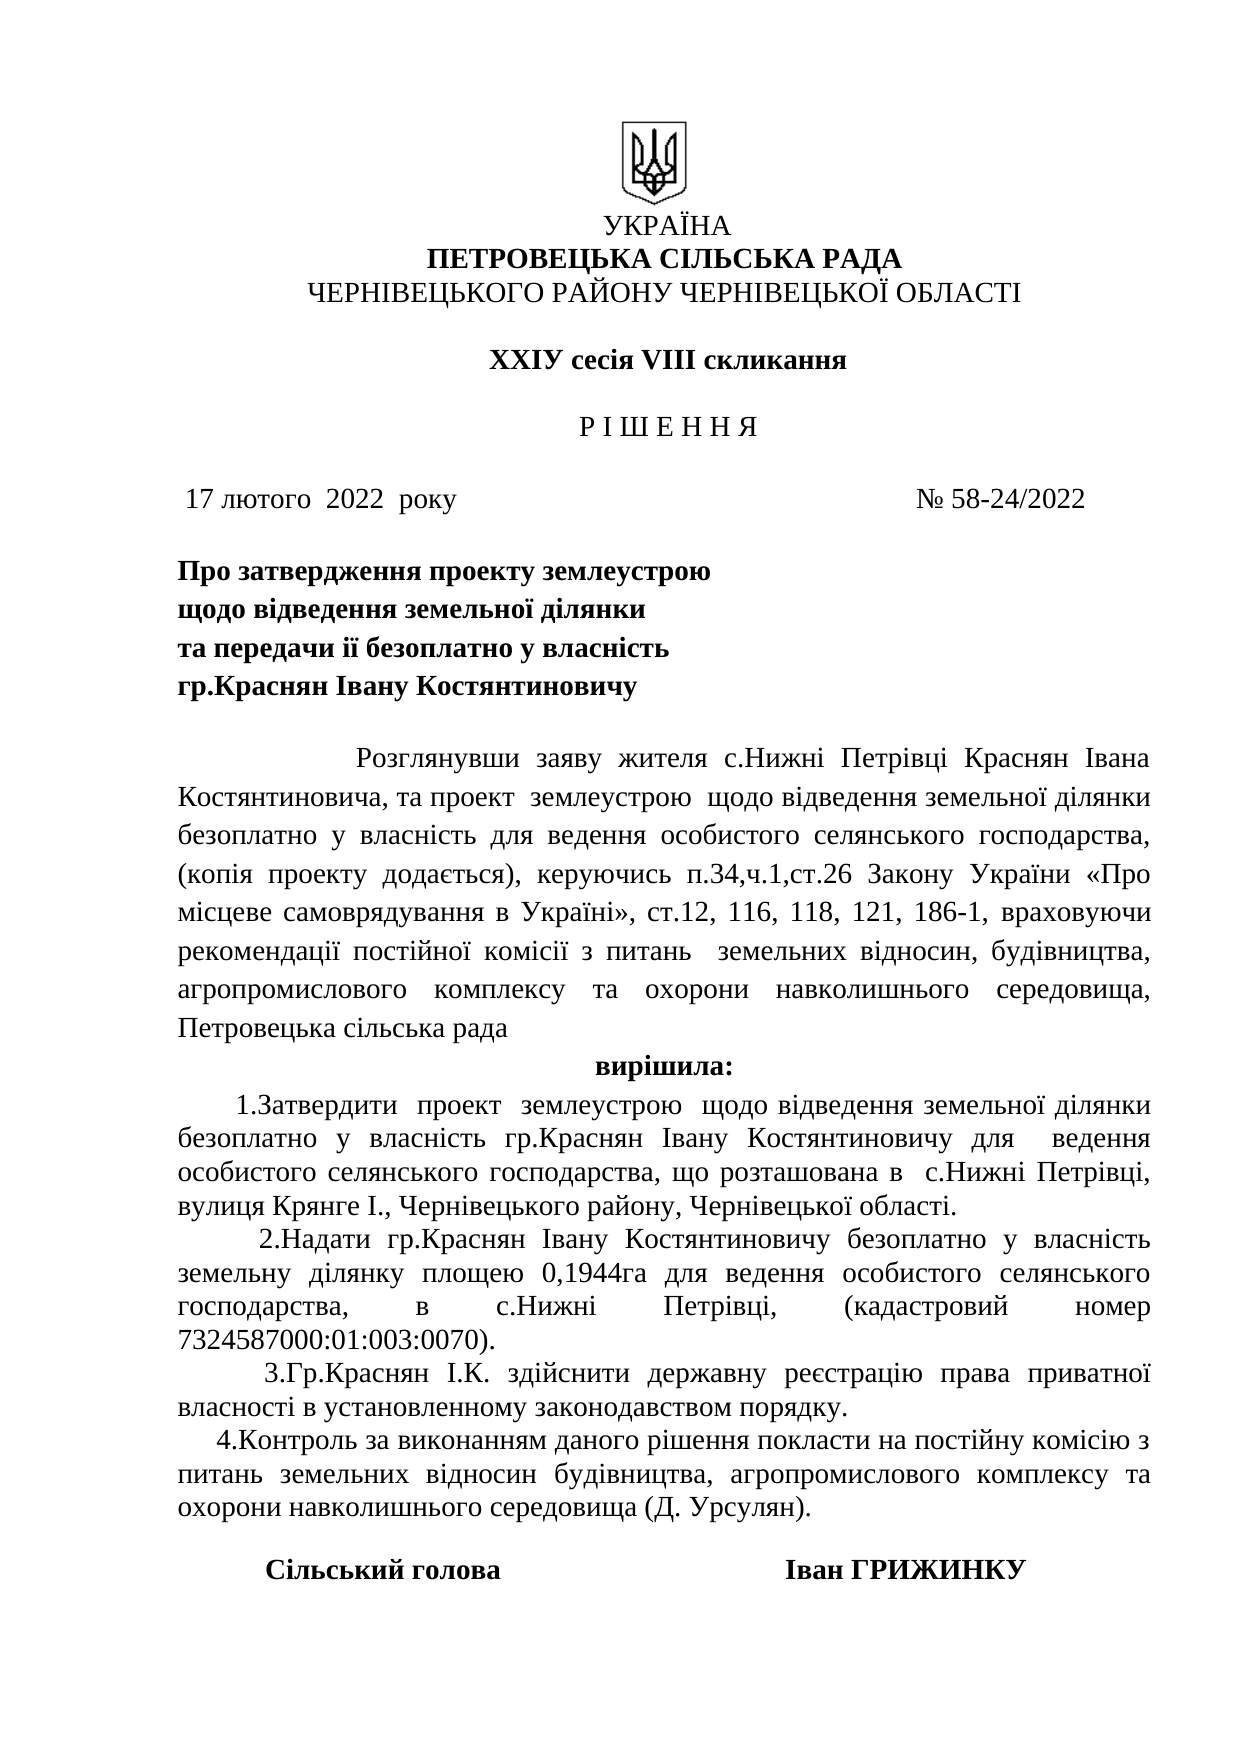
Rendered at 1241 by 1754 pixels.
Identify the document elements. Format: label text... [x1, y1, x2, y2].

text 3.Гр.Краснян І.К. здійснити державну реєстрацію права приватної власності в установленному законодавством порядку. [177, 1355, 1152, 1422]
text Р І Ш Е Н Н Я [177, 409, 1152, 442]
text ПЕТРОВЕЦЬКА СІЛЬСЬКА РАДА [177, 241, 1152, 275]
text ХХІУ сесія VІIІ скликання [177, 342, 1152, 375]
text 1.Затвердити проект землеустрою щодо відведення земельної ділянки безоплатно у власність гр.Краснян Івану Костянтиновичу для ведення особистого селянського господарства, що розташована в с.Нижні Петрівці, вулиця Крянге І., Чернівецького району, Чернівецької області. [177, 1087, 1152, 1221]
text Розглянувши заяву жителя с.Нижні Петрівці Краснян Івана Костянтиновича, та проект землеустрою щодо відведення земельної ділянки безоплатно у власність для ведення особистого селянського господарства, (копія проекту додається), керуючись п.34,ч.1,ст.26 Закону України «Про місцеве самоврядування в Україні», ст.12, 116, 118, 121, 186-1, враховуючи рекомендації постійної комісії з питань земельних відносин, будівництва, агропромислового комплексу та охорони навколишнього середовища, Петровецька сільська рада [177, 740, 1152, 1043]
text 4.Контроль за виконанням даного рішення покласти на постійну комісію з питань земельних відносин будівництва, агропромислового комплексу та охорони навколишнього середовища (Д. Урсулян). [177, 1422, 1152, 1523]
text вирішила: [177, 1048, 1152, 1082]
text 17 лютого 2022 року № 58-24/2022 [177, 481, 1152, 514]
text УКРАЇНА [177, 208, 1157, 241]
text ЧЕРНІВЕЦЬКОГО РАЙОНУ ЧЕРНІВЕЦЬКОЇ ОБЛАСТІ [177, 275, 1152, 308]
text Про затвердження проекту землеустрою [177, 553, 1152, 586]
text гр.Краснян Івану Костянтиновичу [177, 668, 1152, 702]
picture [618, 118, 691, 208]
text 2.Надати гр.Краснян Івану Костянтиновичу безоплатно у власність земельну ділянку площею 0,1944га для ведення особистого селянського господарства, в с.Нижні Петрівці, (кадастровий номер 7324587000:01:003:0070). [177, 1221, 1152, 1355]
text Сільський голова Іван ГРИЖИНКУ [177, 1552, 1152, 1585]
text та передачи ії безоплатно у власність [177, 630, 1152, 663]
text щодо відведення земельної ділянки [177, 591, 1152, 625]
